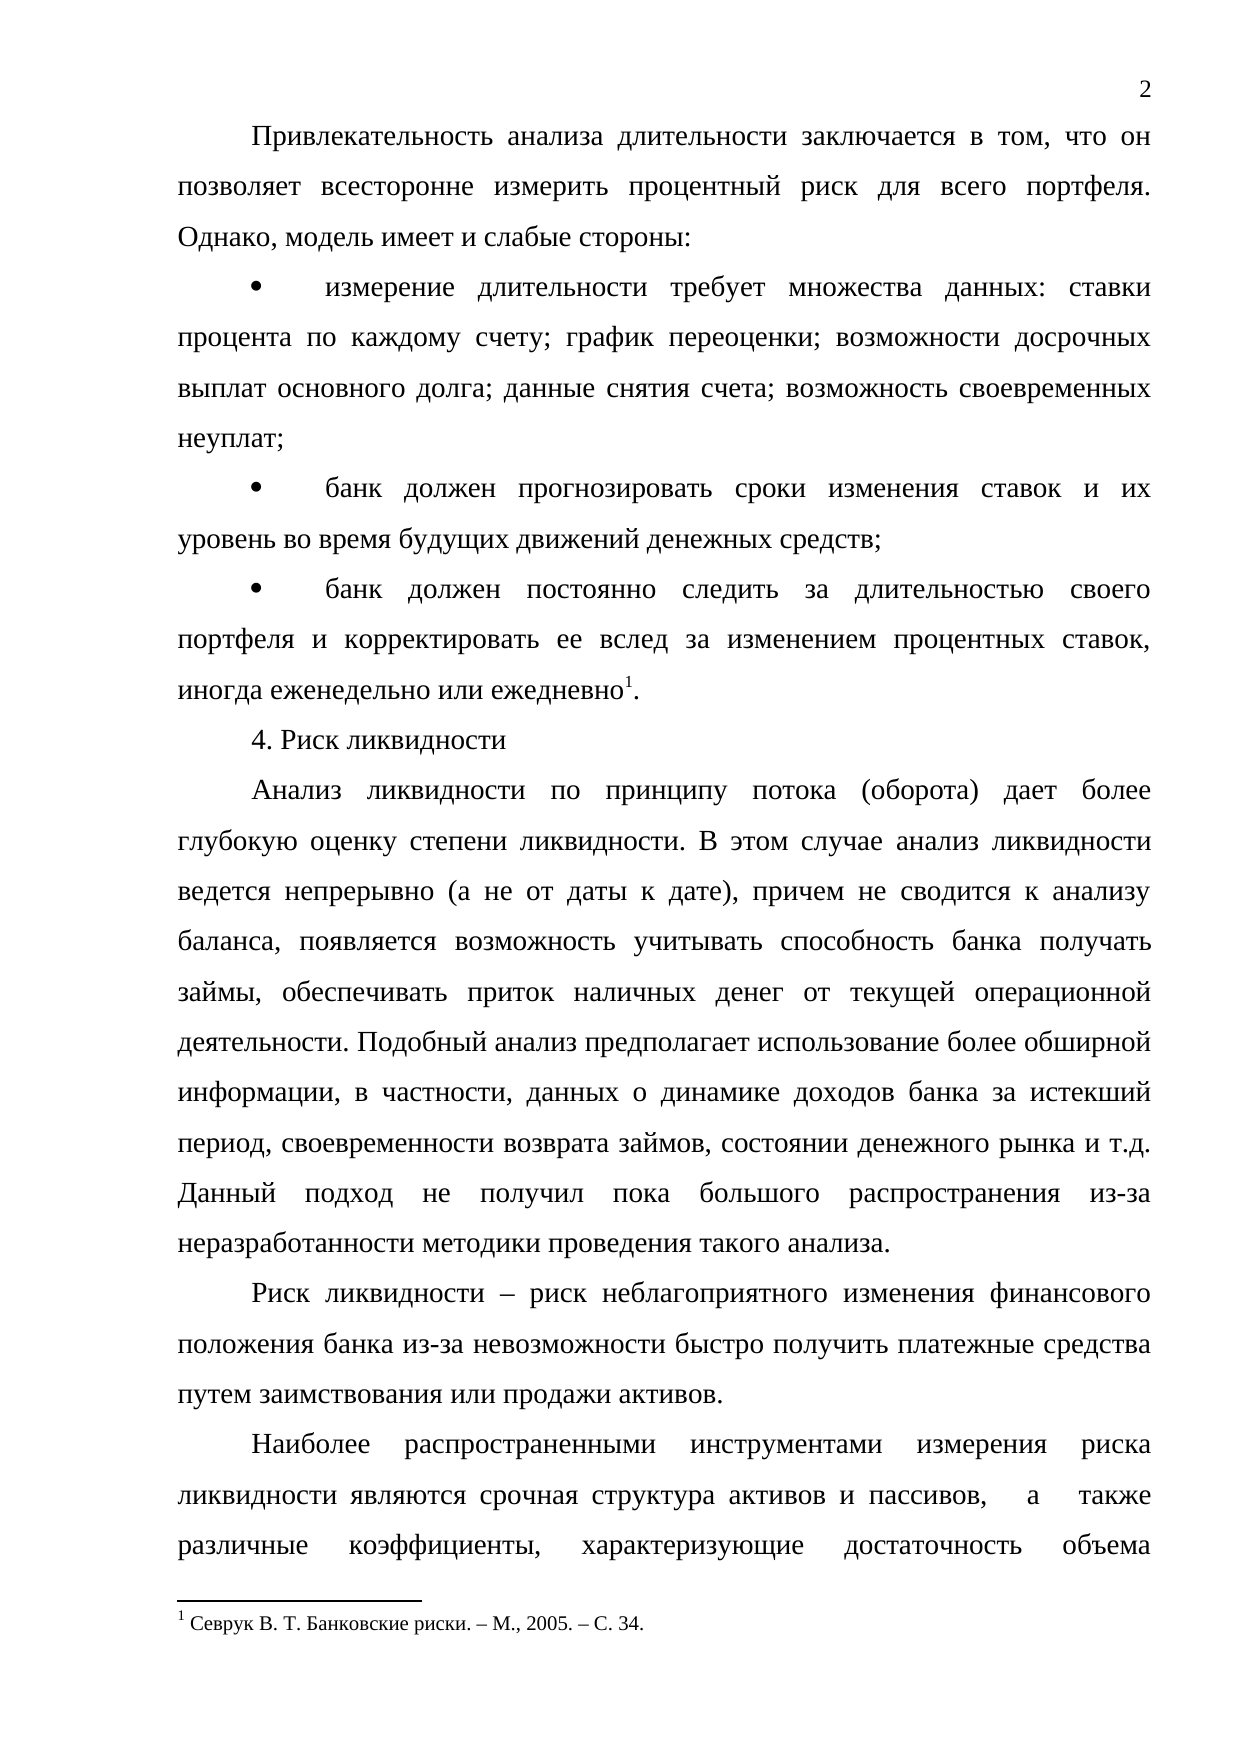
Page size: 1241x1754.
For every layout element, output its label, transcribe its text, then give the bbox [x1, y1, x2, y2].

list банк должен прогнозировать сроки изменения ставок и их уровень во время будущих движений денежных средств; [177, 470, 1152, 554]
text Анализ ликвидности по принципу потока (оборота) дает более глубокую оценку степени ликвидности. В этом случае анализ ликвидности ведется непрерывно (а не от даты к дате), причем не сводится к анализу баланса, появляется возможность учитывать способность банка получать займы, обеспечивать приток наличных денег от текущей операционной деятельности. Подобный анализ предполагает использование более обширной информации, в частности, данных о динамике доходов банка за истекший период, своевременности возврата займов, состоянии денежного рынка и т.д. Данный подход не получил пока большого распространения из-за неразработанности методики проведения такого анализа. [177, 772, 1152, 1259]
text Риск ликвидности – риск неблагоприятного изменения финансового положения банка из-за невозможности быстро получить платежные средства путем заимствования или продажи активов. [177, 1276, 1152, 1410]
list банк должен постоянно следить за длительностью своего портфеля и корректировать ее вслед за изменением процентных ставок, иногда еженедельно или ежедневно. [177, 571, 1152, 705]
text 4. Риск ликвидности [177, 722, 1152, 756]
text Привлекательность анализа длительности заключается в том, что он позволяет всесторонне измерить процентный риск для всего портфеля. Однако, модель имеет и слабые стороны: [177, 118, 1152, 252]
list измерение длительности требует множества данных: ставки процента по каждому счету; график переоценки; возможности досрочных выплат основного долга; данные снятия счета; возможность своевременных неуплат; [177, 269, 1152, 454]
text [177, 1427, 1152, 1561]
